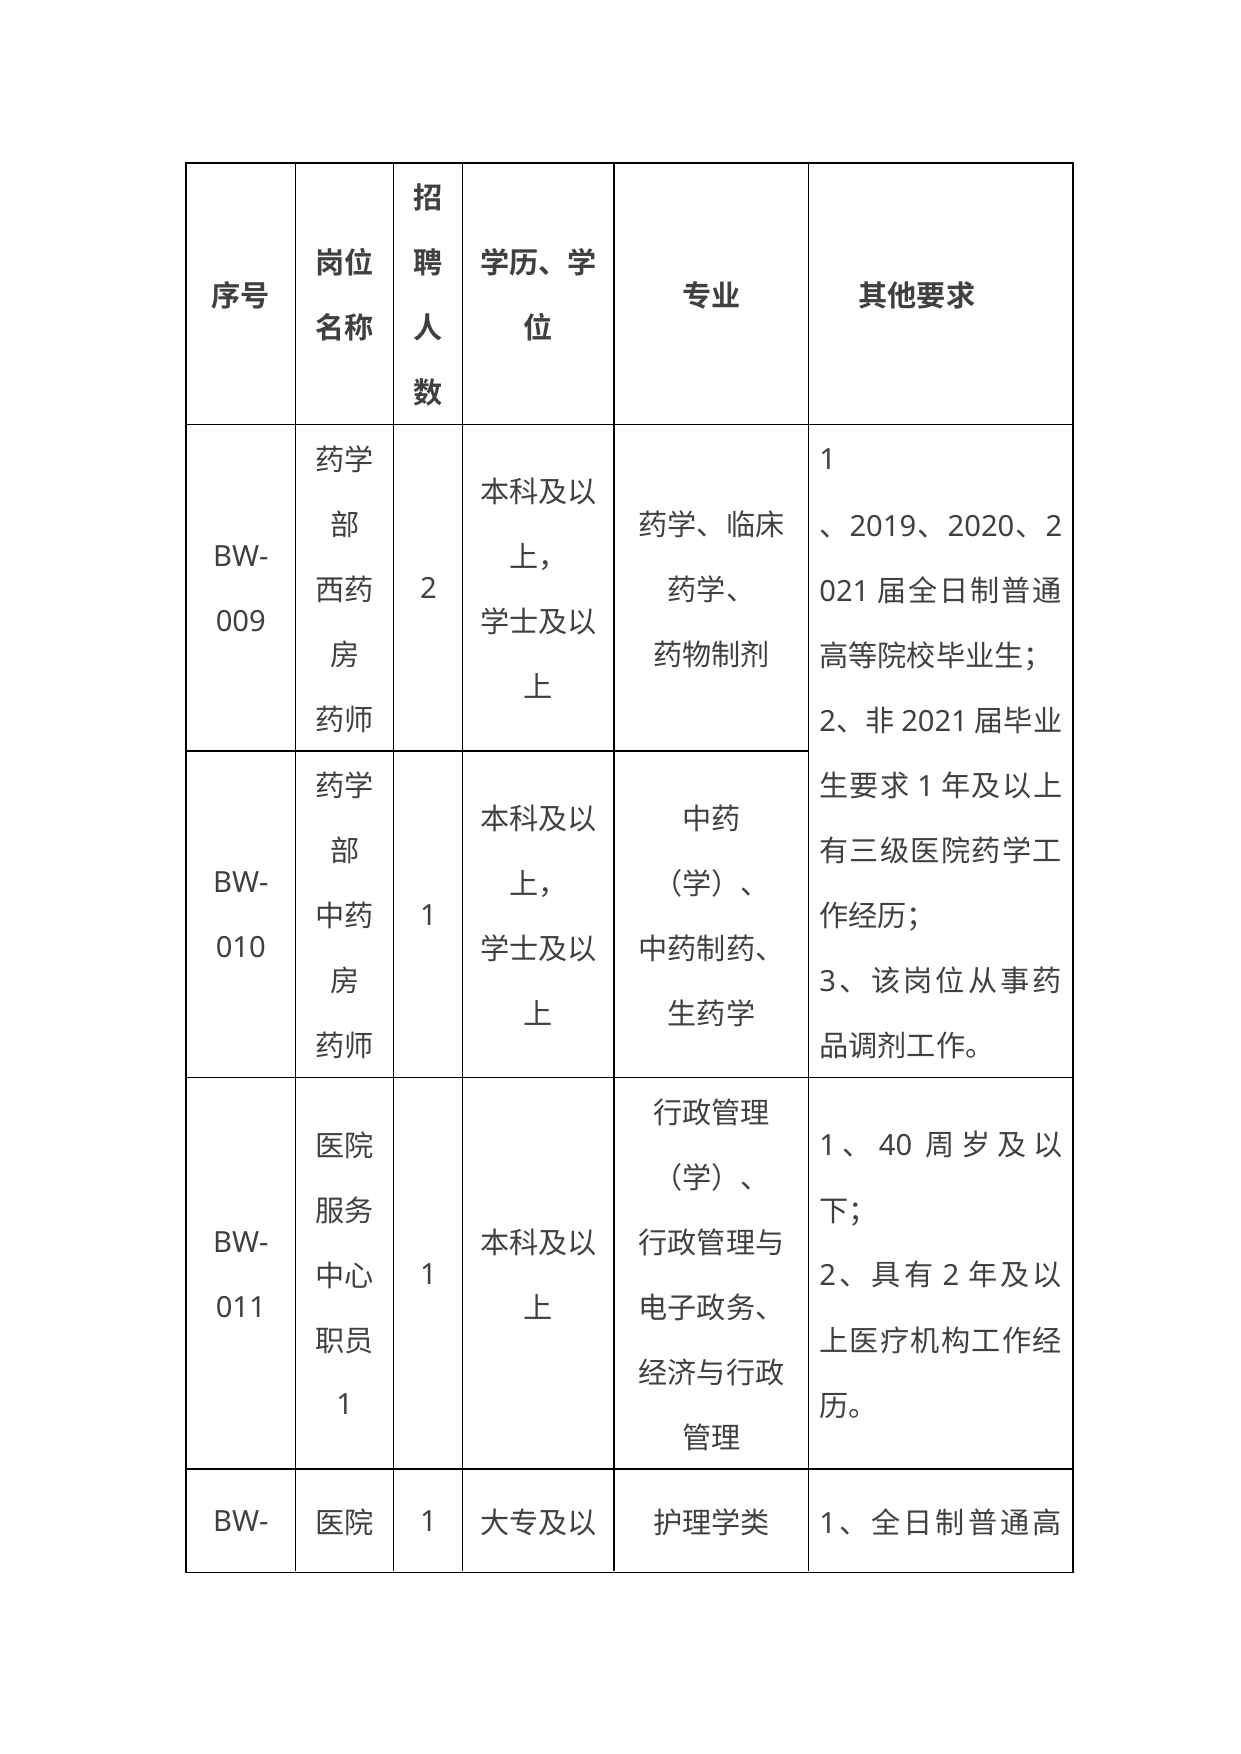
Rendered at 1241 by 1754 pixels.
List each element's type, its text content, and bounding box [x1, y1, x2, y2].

table_cell BW-009 [187, 425, 295, 750]
table_header 其他要求 [809, 164, 1072, 423]
table_cell 药学部 西药房 药师 [296, 425, 393, 750]
table_header 学历、学位 [463, 164, 613, 423]
table_cell 本科及以上， 学士及以上 [463, 752, 613, 1077]
table_cell 医院服务中心职员1 [296, 1078, 393, 1468]
table_cell 1 [394, 752, 462, 1077]
table_cell 1 [394, 1078, 462, 1468]
table_header 招聘 人数 [394, 164, 462, 423]
table_cell 大专及以上 [463, 1470, 613, 1571]
table_cell 行政管理（学）、 行政管理与电子政务、经济与行政管理 [615, 1078, 808, 1468]
table_cell 医院服务中心职员2 [296, 1470, 393, 1571]
table_cell BW-012 [187, 1470, 295, 1571]
table_cell 1 [394, 1470, 462, 1571]
table_cell 1、2019、2020、2021届全日制普通高等院校毕业生； 2、非2021届毕业生要求1年及以上有三级医院药学工作经历； 3、该岗位从事药品调剂工作。 [809, 425, 1072, 1077]
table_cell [809, 1470, 1072, 1571]
table_cell 本科及以上 [463, 1078, 613, 1468]
table_cell 护理学类 [615, 1470, 808, 1571]
table_cell 本科及以上， 学士及以上 [463, 425, 613, 750]
table_cell 1、40周岁及以下； 2、具有2年及以上医疗机构工作经历。 [809, 1078, 1072, 1468]
table_cell BW-011 [187, 1078, 295, 1468]
table_header 岗位 名称 [296, 164, 393, 423]
table_cell 药学部 中药房 药师 [296, 752, 393, 1077]
table_cell 2 [394, 425, 462, 750]
table_header 序号 [187, 164, 295, 423]
table_cell 药学、临床药学、 药物制剂 [615, 425, 808, 750]
table_cell BW-010 [187, 752, 295, 1077]
table_header 专业 [615, 164, 808, 423]
table_cell 中药（学）、 中药制药、生药学 [615, 752, 808, 1077]
